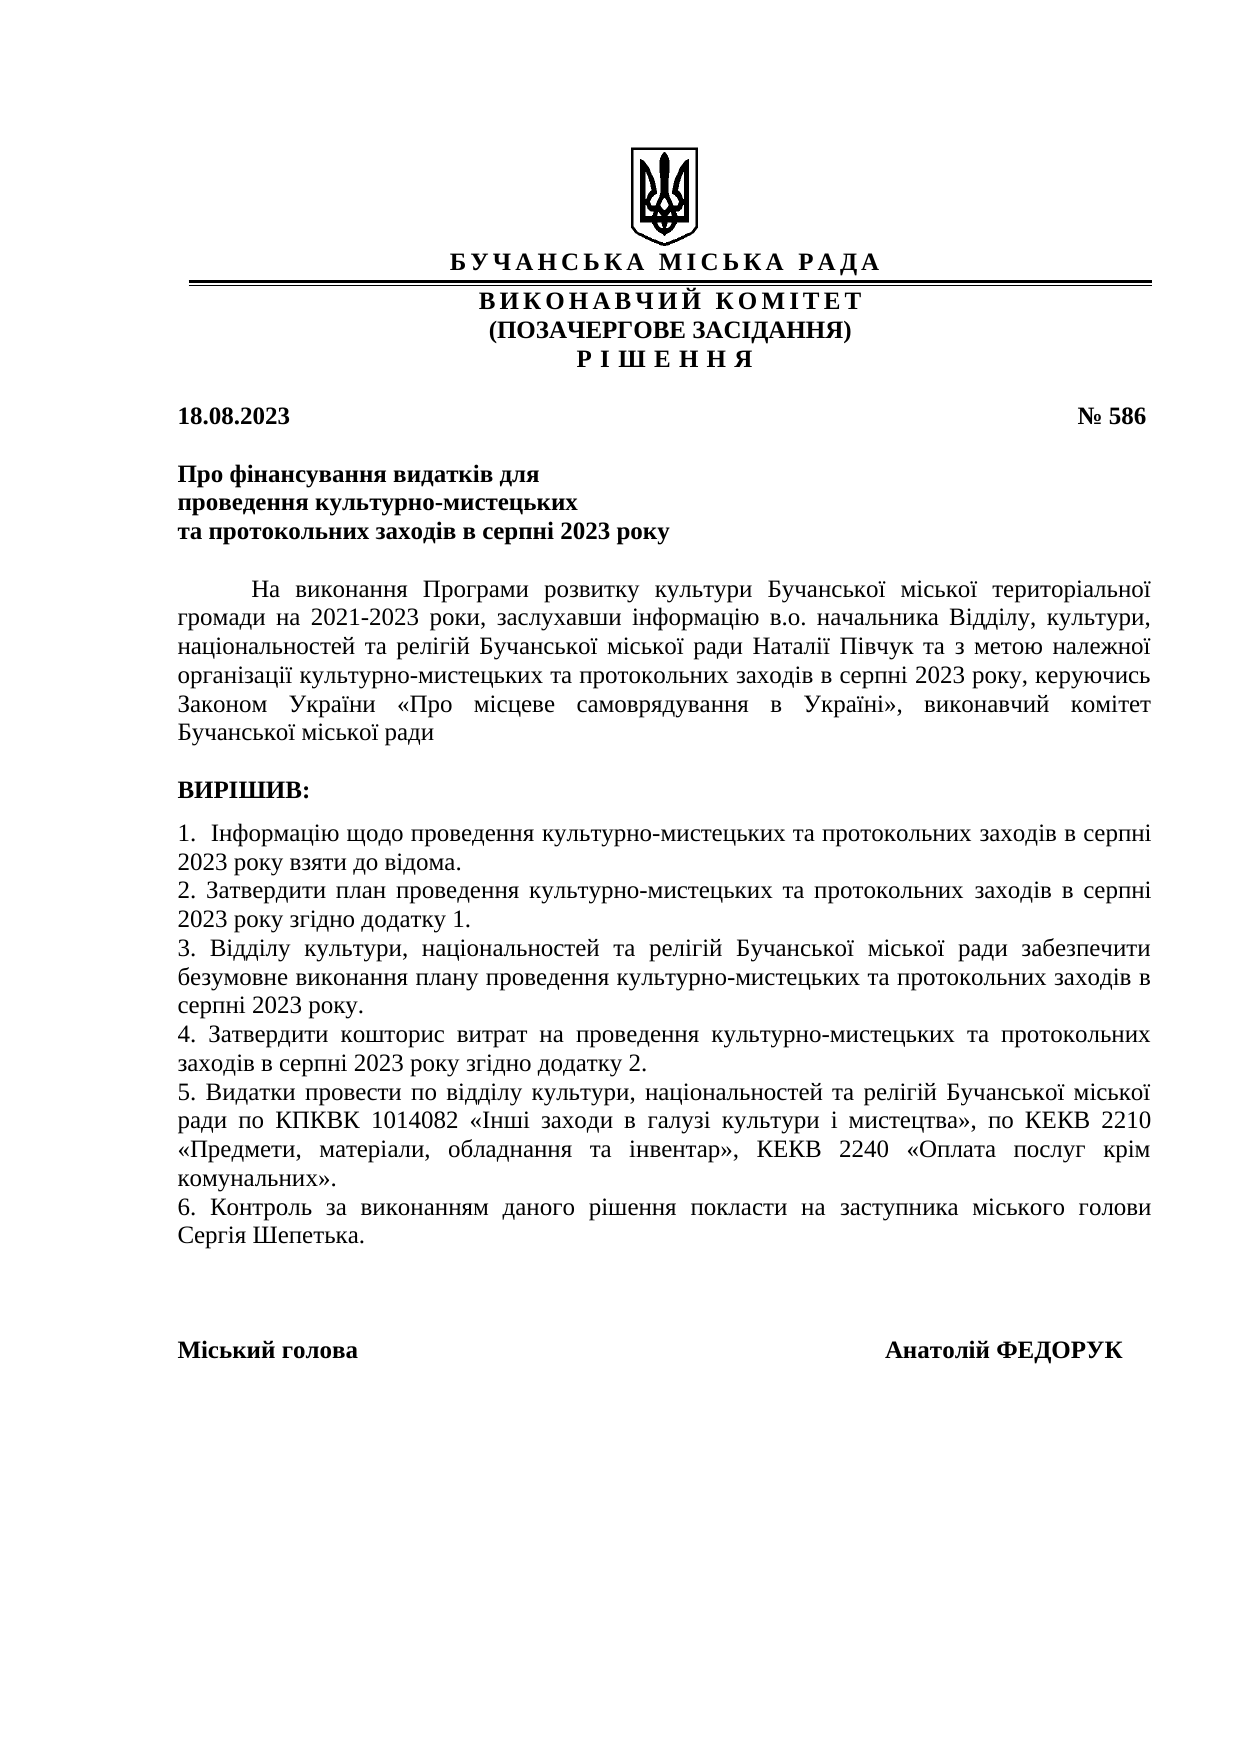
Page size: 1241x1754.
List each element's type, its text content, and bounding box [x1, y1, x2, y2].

text Про фінансування видатків для [177, 459, 1152, 487]
text 6. Контроль за виконанням даного рішення покласти на заступника міського голови Сергія Шепетька. [177, 1192, 1152, 1249]
text 4. Затвердити кошторис витрат на проведення культурно-мистецьких та протокольних заходів в серпні 2023 року згідно додатку 2. [177, 1019, 1152, 1077]
table_header ВИКОНАВЧИЙ КОМІТЕТ (ПОЗАЧЕРГОВЕ ЗАСІДАННЯ) [189, 286, 1152, 344]
text БУЧАНСЬКА МІСЬКА РАДА [177, 247, 1152, 276]
text 18.08.2023 № 586 [177, 401, 1152, 430]
text ВИРІШИВ: [177, 775, 1152, 804]
text 3. Відділу культури, національностей та релігій Бучанської міської ради забезпечити безумовне виконання плану проведення культурно-мистецьких та протокольних заходів в серпні 2023 року. [177, 933, 1152, 1019]
text На виконання Програми розвитку культури Бучанської міської територіальної громади на 2021-2023 роки, заслухавши інформацію в.о. начальника Відділу, культури, національностей та релігій Бучанської міської ради Наталії Півчук та з метою належної організації культурно-мистецьких та протокольних заходів в серпні 2023 року, керуючись Законом України «Про місцеве самоврядування в Україні», виконавчий комітет Бучанської міської ради [177, 574, 1152, 746]
text проведення культурно-мистецьких [177, 487, 1152, 516]
text РІШЕННЯ [177, 344, 1152, 372]
text 2. Затвердити план проведення культурно-мистецьких та протокольних заходів в серпні 2023 року згідно додатку 1. [177, 876, 1152, 933]
text 5. Видатки провести по відділу культури, національностей та релігій Бучанської міської ради по КПКВК 1014082 «Інші заходи в галузі культури і мистецтва», по КЕКВ 2210 «Предмети, матеріали, обладнання та інвентар», КЕКВ 2240 «Оплата послуг крім комунальних». [177, 1077, 1152, 1192]
picture [629, 146, 700, 247]
text та протокольних заходів в серпні 2023 року [177, 516, 1152, 545]
text Міський голова Анатолій ФЕДОРУК [177, 1336, 1152, 1364]
text 1. Інформацію щодо проведення культурно-мистецьких та протокольних заходів в серпні 2023 року взяти до відома. [177, 818, 1152, 876]
